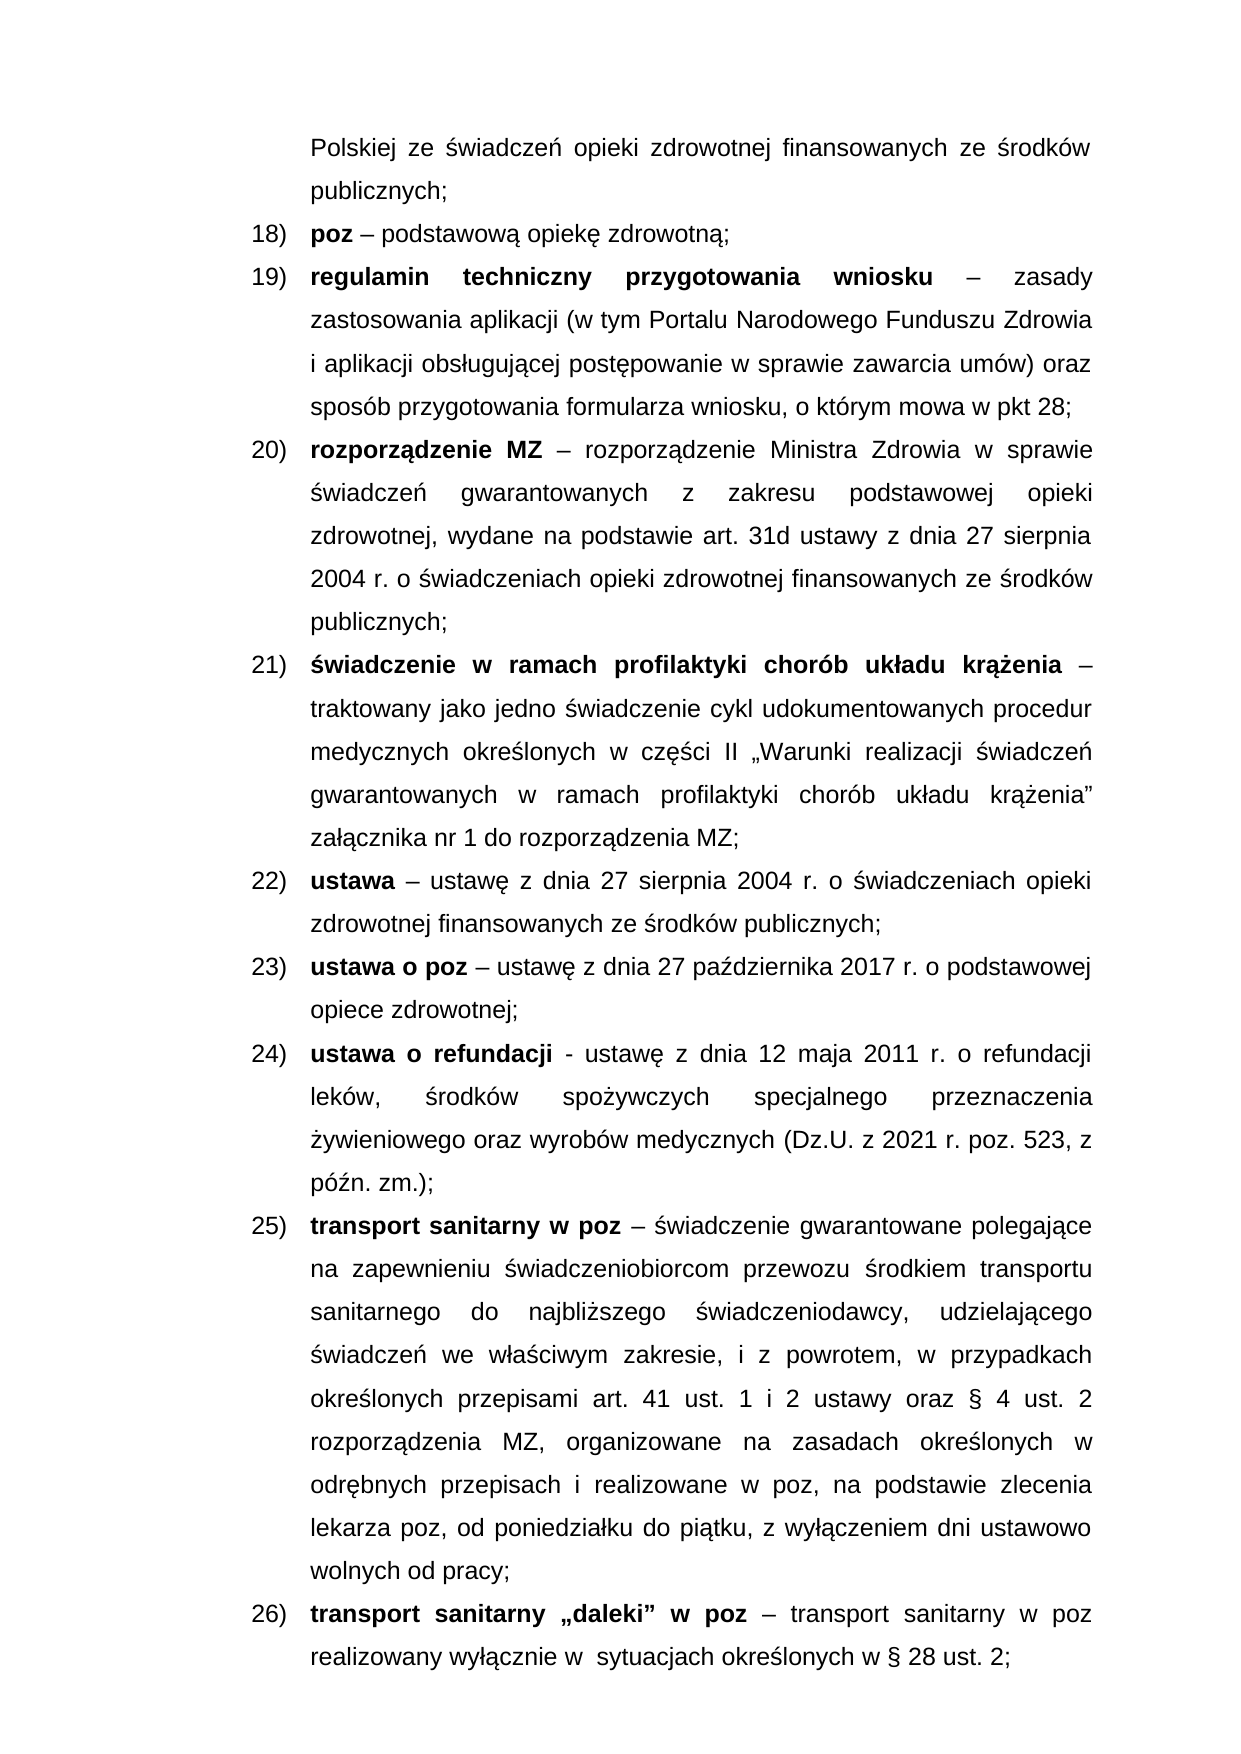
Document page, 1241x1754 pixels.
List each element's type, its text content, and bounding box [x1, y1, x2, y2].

list rozporządzenie MZ – rozporządzenie Ministra Zdrowia w sprawie świadczeń gwarantowanych z zakresu podstawowej opieki zdrowotnej, wydane na podstawie art. 31d ustawy z dnia 27 sierpnia 2004 r. o świadczeniach opieki zdrowotnej finansowanych ze środków publicznych; [251, 435, 1093, 636]
list ustawa – ustawę z dnia 27 sierpnia 2004 r. o świadczeniach opieki zdrowotnej finansowanych ze środków publicznych; [251, 866, 1093, 938]
list transport sanitarny w poz – świadczenie gwarantowane polegające na zapewnieniu świadczeniobiorcom przewozu środkiem transportu sanitarnego do najbliższego świadczeniodawcy, udzielającego świadczeń we właściwym zakresie, i z powrotem, w przypadkach określonych przepisami art. 41 ust. 1 i 2 ustawy oraz § 4 ust. 2 rozporządzenia MZ, organizowane na zasadach określonych w odrębnych przepisach i realizowane w poz, na podstawie zlecenia lekarza poz, od poniedziałku do piątku, z wyłączeniem dni ustawowo wolnych od pracy; [251, 1211, 1093, 1585]
list transport sanitarny „daleki” w poz – transport sanitarny w poz realizowany wyłącznie w sytuacjach określonych w § 28 ust. 2; [251, 1599, 1093, 1671]
text publicznych; [310, 176, 1105, 205]
text Polskiej ze świadczeń opieki zdrowotnej finansowanych ze środków [310, 133, 1105, 162]
list świadczenie w ramach profilaktyki chorób układu krążenia – traktowany jako jedno świadczenie cykl udokumentowanych procedur medycznych określonych w części II „Warunki realizacji świadczeń gwarantowanych w ramach profilaktyki chorób układu krążenia” załącznika nr 1 do rozporządzenia MZ; [251, 650, 1093, 852]
list regulamin techniczny przygotowania wniosku – zasady zastosowania aplikacji (w tym Portalu Narodowego Funduszu Zdrowia i aplikacji obsługującej postępowanie w sprawie zawarcia umów) oraz sposób przygotowania formularza wniosku, o którym mowa w pkt 28; [251, 262, 1093, 420]
list ustawa o poz – ustawę z dnia 27 października 2017 r. o podstawowej opiece zdrowotnej; [251, 952, 1093, 1024]
list ustawa o refundacji - ustawę z dnia 12 maja 2011 r. o refundacji leków, środków spożywczych specjalnego przeznaczenia żywieniowego oraz wyrobów medycznych (Dz.U. z 2021 r. poz. 523, z późn. zm.); [251, 1038, 1093, 1197]
list poz – podstawową opiekę zdrowotną; [251, 219, 1105, 248]
